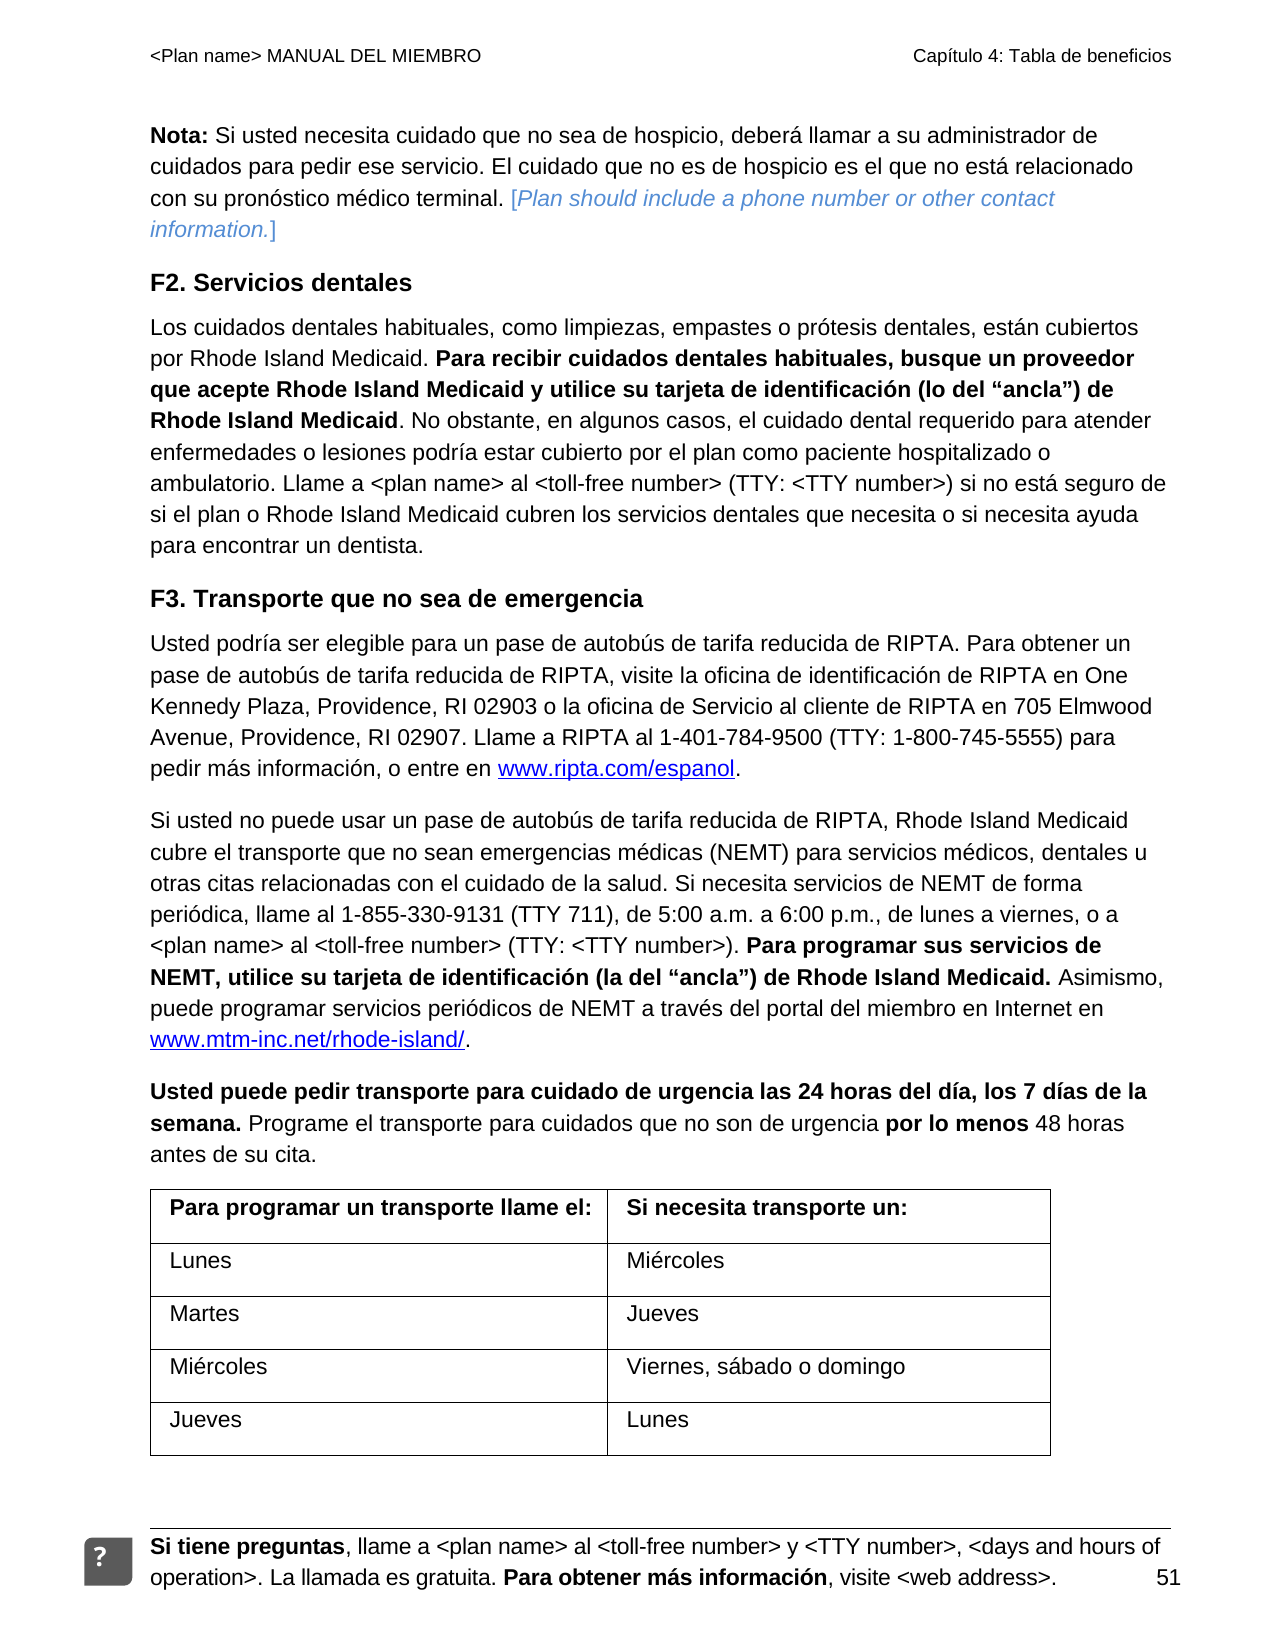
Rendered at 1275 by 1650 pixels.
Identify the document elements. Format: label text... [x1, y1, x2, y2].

text Los cuidados dentales habituales, como limpiezas, empastes o prótesis dentales, están cubiertos por Rhode Island Medicaid. Para recibir cuidados dentales habituales, busque un proveedor que acepte Rhode Island Medicaid y utilice su tarjeta de identificación (lo del “ancla”) de Rhode Island Medicaid. No obstante, en algunos casos, el cuidado dental requerido para atender enfermedades o lesiones podría estar cubierto por el plan como paciente hospitalizado o ambulatorio. Llame a <plan name> al <toll-free number> (TTY: <TTY number>) si no está seguro de si el plan o Rhode Island Medicaid cubren los servicios dentales que necesita o si necesita ayuda para encontrar un dentista. [150, 310, 1171, 560]
text Si usted no puede usar un pase de autobús de tarifa reducida de RIPTA, Rhode Island Medicaid cubre el transporte que no sean emergencias médicas (NEMT) para servicios médicos, dentales u otras citas relacionadas con el cuidado de la salud. Si necesita servicios de NEMT de forma periódica, llame al 1-855-330-9131 (TTY 711), de 5:00 a.m. a 6:00 p.m., de lunes a viernes, o a <plan name> al <toll-free number> (TTY: <TTY number>). Para programar sus servicios de NEMT, utilice su tarjeta de identificación (la del “ancla”) de Rhode Island Medicaid. Asimismo, puede programar servicios periódicos de NEMT a través del portal del miembro en Internet en www.mtm-inc.net/rhode-island/. [150, 804, 1171, 1054]
table_cell Jueves [608, 1297, 1050, 1349]
subtitle F3. Transporte que no sea de emergencia [150, 581, 1096, 614]
text Usted puede pedir transporte para cuidado de urgencia las 24 horas del día, los 7 días de la semana. Programe el transporte para cuidados que no son de urgencia por lo menos 48 horas antes de su cita. [150, 1075, 1171, 1168]
table_cell Martes [151, 1297, 607, 1349]
table_header Si necesita transporte un: [608, 1190, 1050, 1242]
table_header Para programar un transporte llame el: [151, 1190, 607, 1242]
table_cell Jueves [151, 1403, 607, 1455]
table_cell Lunes [608, 1403, 1050, 1455]
table_cell Viernes, sábado o domingo [608, 1350, 1050, 1402]
table_cell Lunes [151, 1244, 607, 1296]
table_cell Miércoles [151, 1350, 607, 1402]
subtitle F2. Servicios dentales [150, 264, 1096, 298]
table_cell Miércoles [608, 1244, 1050, 1296]
text Nota: Si usted necesita cuidado que no sea de hospicio, deberá llamar a su administrador de cuidados para pedir ese servicio. El cuidado que no es de hospicio es el que no está relacionado con su pronóstico médico terminal. [Plan should include a phone number or other contact information.] [150, 118, 1171, 243]
text Usted podría ser elegible para un pase de autobús de tarifa reducida de RIPTA. Para obtener un pase de autobús de tarifa reducida de RIPTA, visite la oficina de identificación de RIPTA en One Kennedy Plaza, Providence, RI 02903 o la oficina de Servicio al cliente de RIPTA en 705 Elmwood Avenue, Providence, RI 02907. Llame a RIPTA al 1-401-784-9500 (TTY: 1-800-745-5555) para pedir más información, o entre en www.ripta.com/espanol. [150, 627, 1171, 783]
